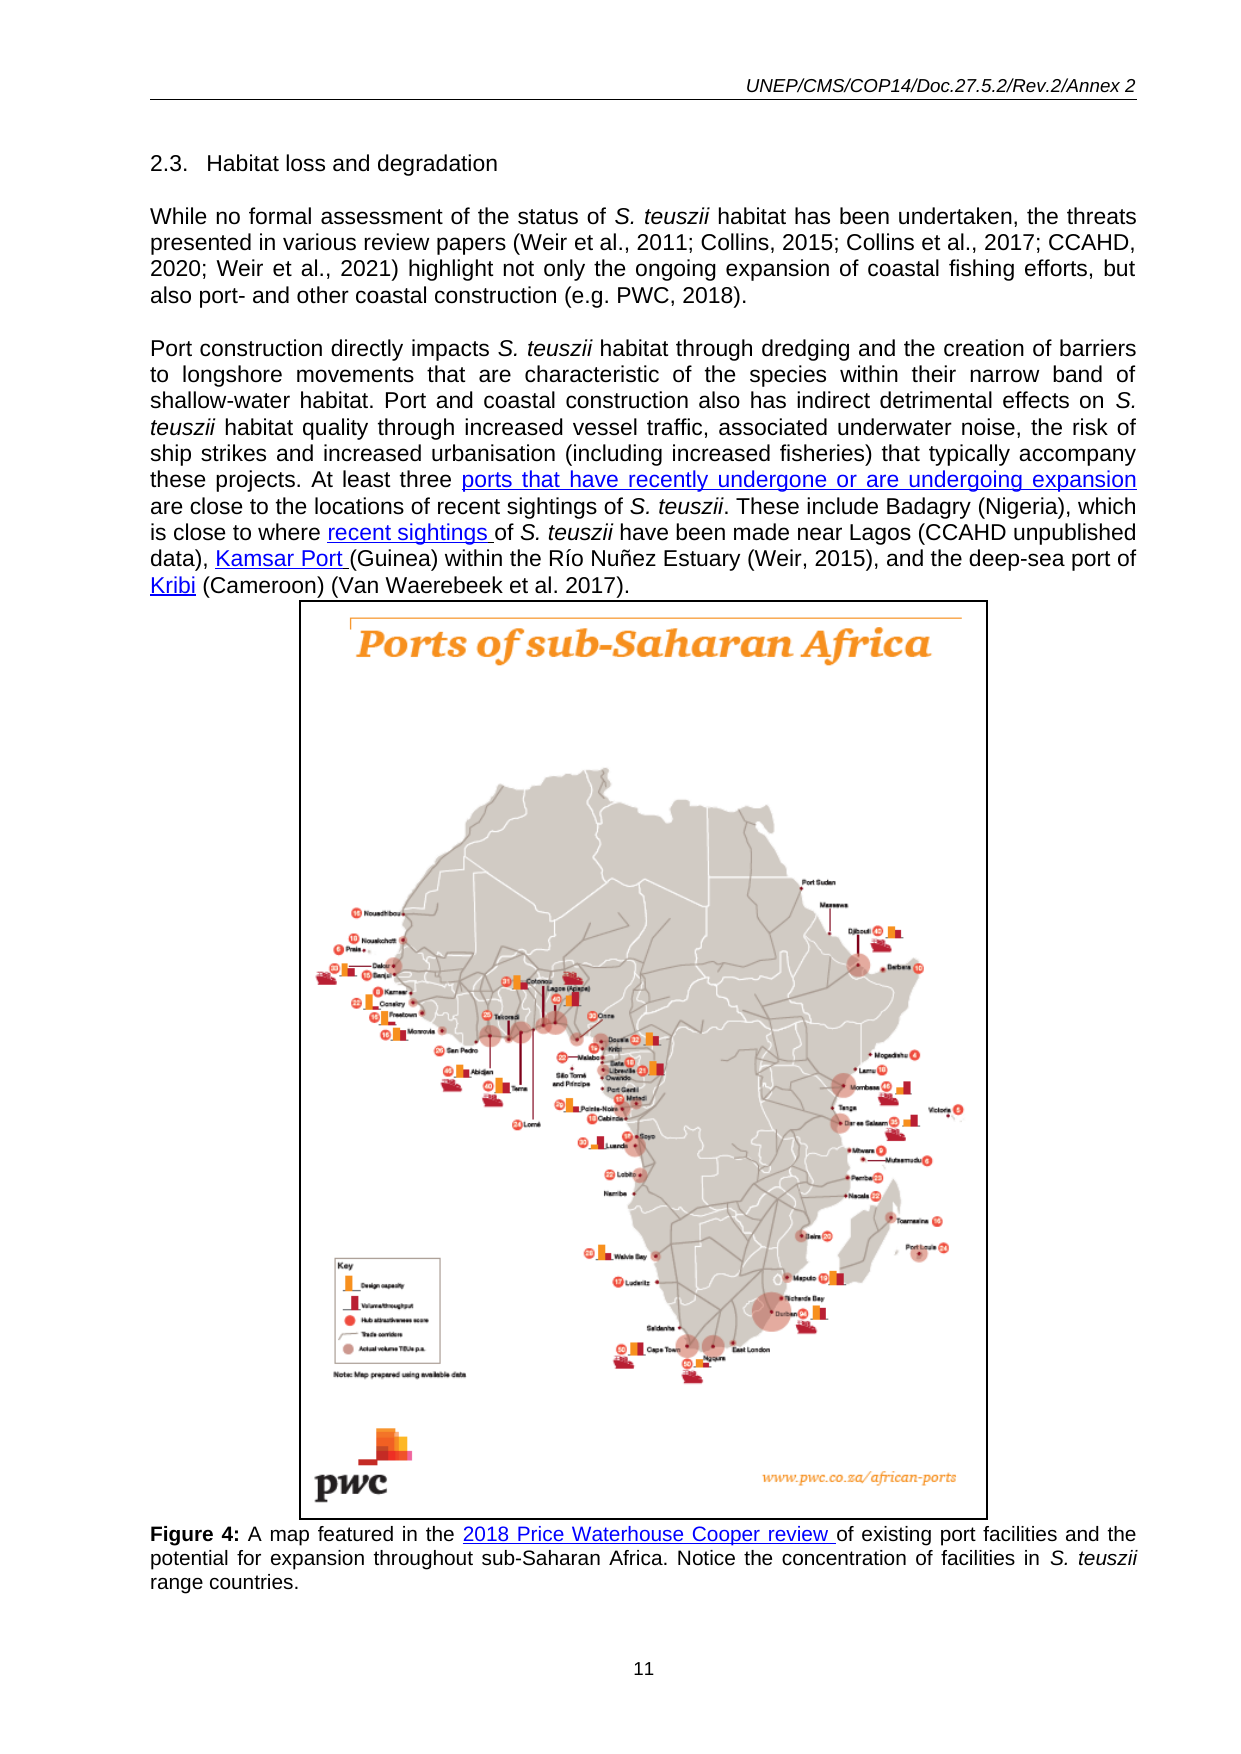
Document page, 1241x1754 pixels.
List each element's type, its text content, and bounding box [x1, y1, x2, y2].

text While no formal assessment of the status of S. teuszii habitat has been undertaken, the threats presented in various review papers (Weir et al., 2011; Collins, 2015; Collins et al., 2017; CCAHD, 2020; Weir et al., 2021) highlight not only the ongoing expansion of coastal fishing efforts, but also port- and other coastal construction (e.g. PWC, 2018). [150, 203, 1137, 308]
text Port construction directly impacts S. teuszii habitat through dredging and the creation of barriers to longshore movements that are characteristic of the species within their narrow band of shallow-water habitat. Port and coastal construction also has indirect detrimental effects on S. teuszii habitat quality through increased vessel traffic, associated underwater noise, the risk of ship strikes and increased urbanisation (including increased fisheries) that typically accompany these projects. At least three ports that have recently undergone or are undergoing expansion are close to the locations of recent sightings of S. teuszii. These include Badagry (Nigeria), which is close to where recent sightings of S. teuszii have been made near Lagos (CCAHD unpublished data), Kamsar Port (Guinea) within the Río Nuñez Estuary (Weir, 2015), and the deep-sea port of Kribi (Cameroon) (Van Waerebeek et al. 2017). [150, 334, 1137, 598]
subtitle Habitat loss and degradation [150, 150, 1137, 176]
text Figure 4: A map featured in the 2018 Price Waterhouse Cooper review of existing port facilities and the potential for expansion throughout sub-Saharan Africa. Notice the concentration of facilities in S. teuszii range countries. [150, 1522, 1137, 1594]
picture [301, 602, 986, 1518]
